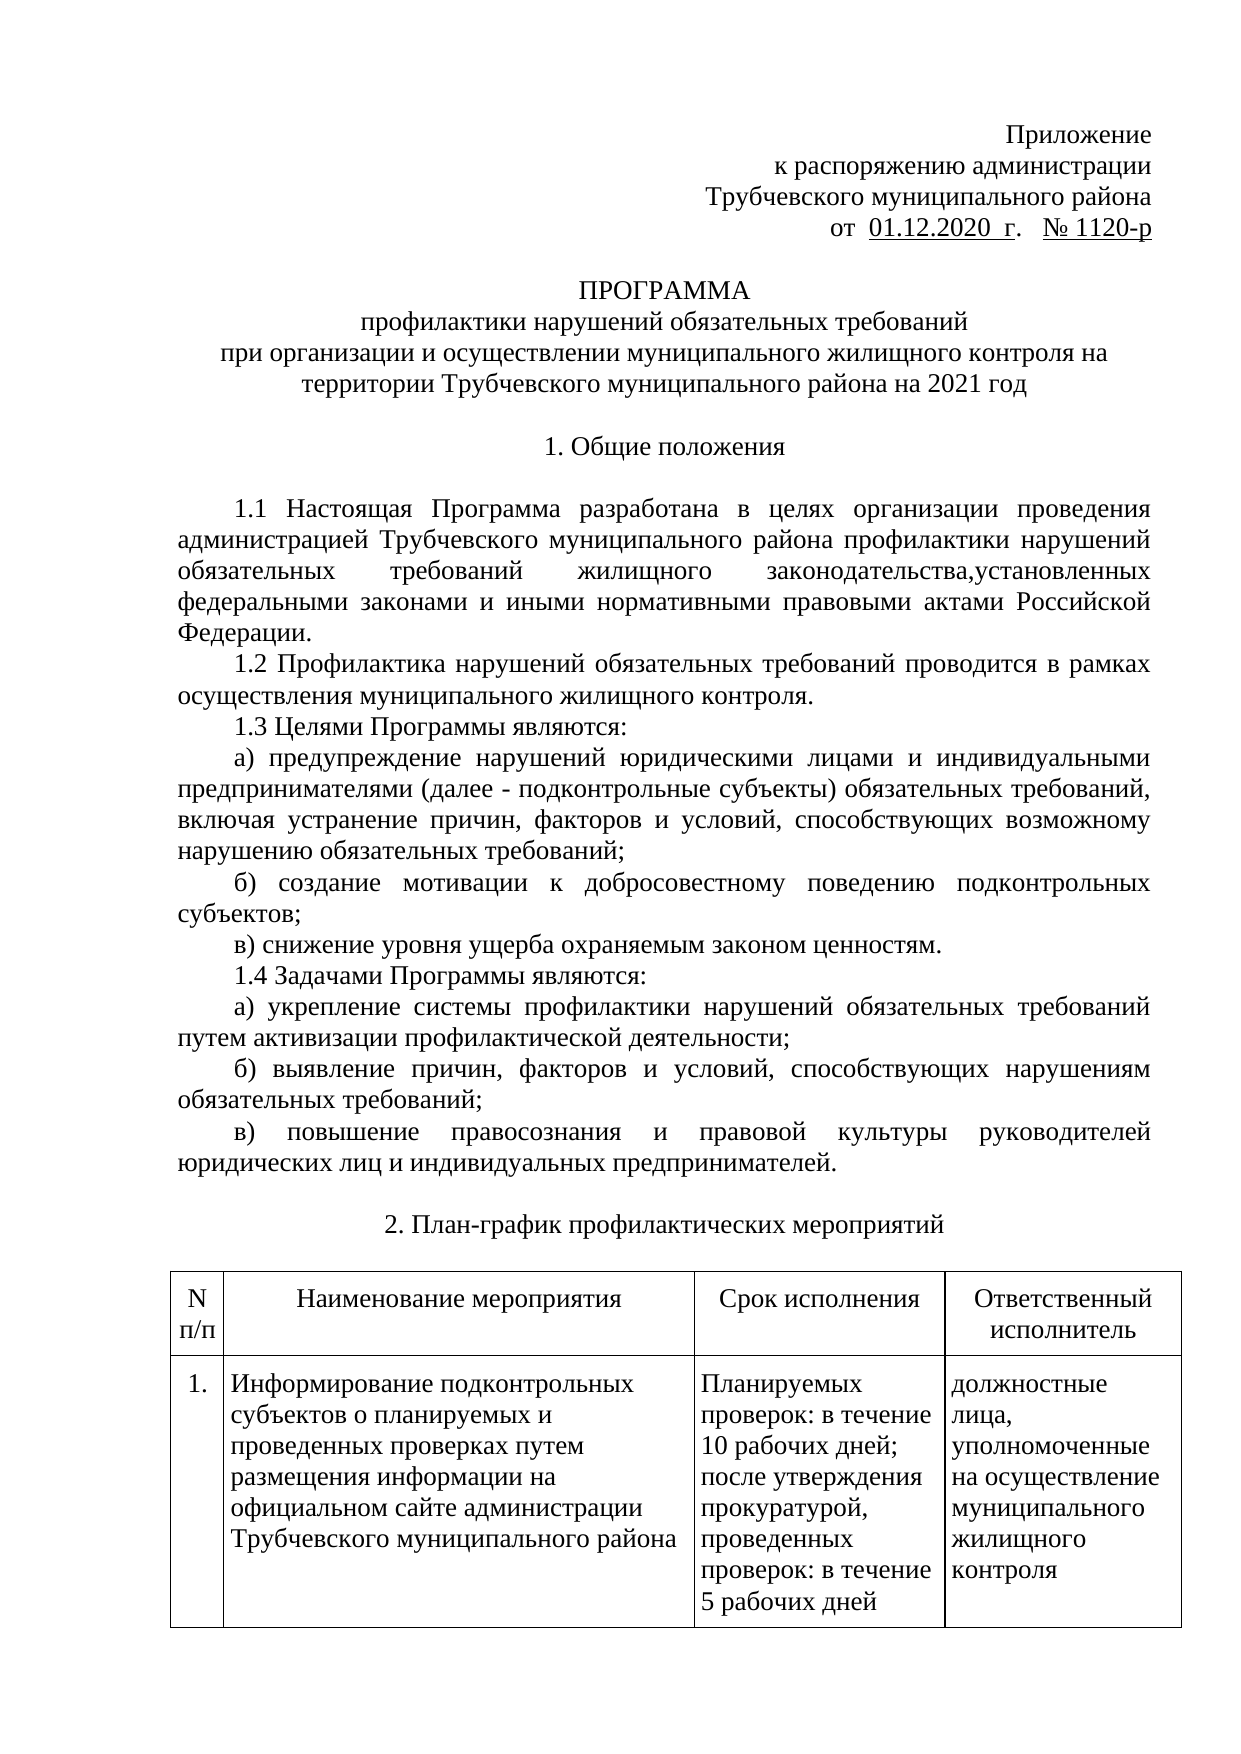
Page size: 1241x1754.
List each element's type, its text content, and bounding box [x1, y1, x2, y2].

text а) предупреждение нарушений юридическими лицами и индивидуальными предпринимателями (далее - подконтрольные субъекты) обязательных требований, включая устранение причин, факторов и условий, способствующих возможному нарушению обязательных требований; [177, 741, 1152, 866]
table_header N п/п [171, 1272, 223, 1355]
text в) повышение правосознания и правовой культуры руководителей юридических лиц и индивидуальных предпринимателей. [177, 1115, 1152, 1177]
text 1. Общие положения [177, 429, 1152, 461]
text а) укрепление системы профилактики нарушений обязательных требований путем активизации профилактической деятельности; [177, 990, 1152, 1052]
text Приложение [177, 118, 1152, 149]
text 1.2 Профилактика нарушений обязательных требований проводится в рамках осуществления муниципального жилищного контроля. [177, 648, 1152, 710]
table_header Срок исполнения [695, 1272, 944, 1355]
text профилактики нарушений обязательных требований [177, 305, 1152, 336]
text при организации и осуществлении муниципального жилищного контроля на территории Трубчевского муниципального района на 2021 год [177, 336, 1152, 398]
text от 01.12.2020 г. № 1120-р [177, 212, 1152, 243]
text 2. План-график профилактических мероприятий [177, 1208, 1152, 1239]
table_cell Информирование подконтрольных субъектов о планируемых и проведенных проверках путем размещения информации на официальном сайте администрации Трубчевского муниципального района [224, 1356, 694, 1627]
text б) создание мотивации к добросовестному поведению подконтрольных субъектов; [177, 866, 1152, 928]
text б) выявление причин, факторов и условий, способствующих нарушениям обязательных требований; [177, 1052, 1152, 1115]
text 1.4 Задачами Программы являются: [177, 959, 1152, 990]
text Трубчевского муниципального района [177, 180, 1152, 212]
table_cell Планируемых проверок: в течение 10 рабочих дней; после утверждения прокуратурой, проведенных проверок: в течение 5 рабочих дней [695, 1356, 944, 1627]
text 1.1 Настоящая Программа разработана в целях организации проведения администрацией Трубчевского муниципального района профилактики нарушений обязательных требований жилищного законодательства,установленных федеральными законами и иными нормативными правовыми актами Российской Федерации. [177, 492, 1152, 648]
text в) снижение уровня ущерба охраняемым законом ценностям. [177, 928, 1152, 959]
text ПРОГРАММА [177, 274, 1152, 305]
text 1.3 Целями Программы являются: [177, 710, 1152, 741]
table_cell 1. [171, 1356, 223, 1627]
table_header Ответственный исполнитель [946, 1272, 1181, 1355]
table_header Наименование мероприятия [224, 1272, 694, 1355]
text к распоряжению администрации [177, 149, 1152, 180]
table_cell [946, 1356, 1181, 1627]
